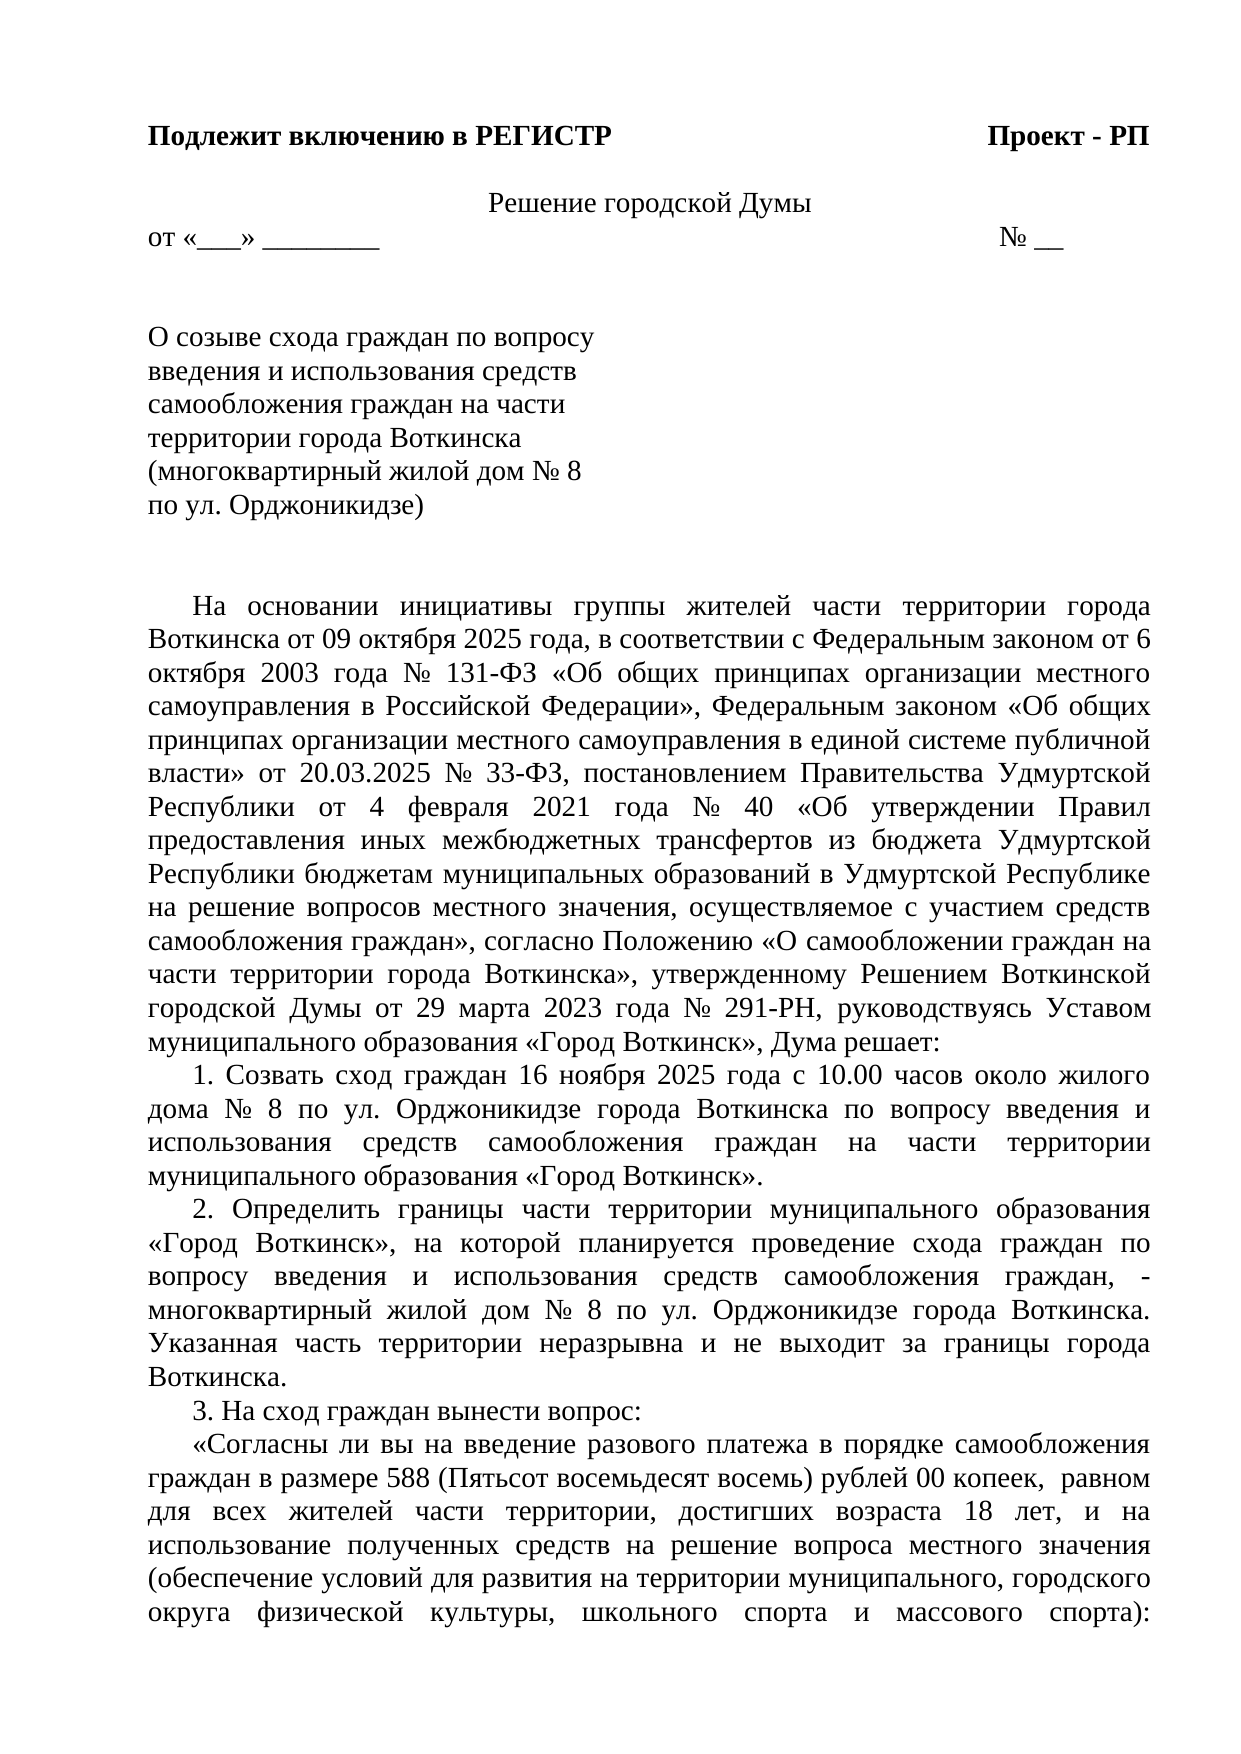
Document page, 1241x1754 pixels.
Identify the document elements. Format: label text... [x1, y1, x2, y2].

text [148, 1426, 1152, 1627]
text Решение городской Думы [148, 185, 1152, 219]
text по ул. Орджоникидзе) [148, 487, 1152, 521]
text Подлежит включению в РЕГИСТР Проект - РП [148, 118, 1152, 152]
text О созыве схода граждан по вопросу [148, 319, 1152, 353]
text 2. Определить границы части территории муниципального образования «Город Воткинск», на которой планируется проведение схода граждан по вопросу введения и использования средств самообложения граждан, - многоквартирный жилой дом № 8 по ул. Орджоникидзе города Воткинска. Указанная часть территории неразрывна и не выходит за границы города Воткинска. [148, 1191, 1152, 1393]
text 1. Созвать сход граждан 16 ноября 2025 года с 10.00 часов около жилого дома № 8 по ул. Орджоникидзе города Воткинска по вопросу введения и использования средств самообложения граждан на части территории муниципального образования «Город Воткинск». [148, 1057, 1152, 1191]
text от «___» ________ № __ [148, 219, 1152, 252]
text (многоквартирный жилой дом № 8 [148, 453, 1152, 487]
text самообложения граждан на части [148, 386, 1152, 420]
text 3. На сход граждан вынести вопрос: [148, 1393, 1152, 1426]
text территории города Воткинска [148, 420, 1152, 453]
text На основании инициативы группы жителей части территории города Воткинска от 09 октября 2025 года, в соответствии с Федеральным законом от 6 октября 2003 года № 131-ФЗ «Об общих принципах организации местного самоуправления в Российской Федерации», Федеральным законом «Об общих принципах организации местного самоуправления в единой системе публичной власти» от 20.03.2025 № 33-ФЗ, постановлением Правительства Удмуртской Республики от 4 февраля 2021 года № 40 «Об утверждении Правил предоставления иных межбюджетных трансфертов из бюджета Удмуртской Республики бюджетам муниципальных образований в Удмуртской Республике на решение вопросов местного значения, осуществляемое с участием средств самообложения граждан», согласно Положению «О самообложении граждан на части территории города Воткинска», утвержденному Решением Воткинской городской Думы от 29 марта 2023 года № 291-РН, руководствуясь Уставом муниципального образования «Город Воткинск», Дума решает: [148, 588, 1152, 1057]
text введения и использования средств [148, 353, 1152, 386]
